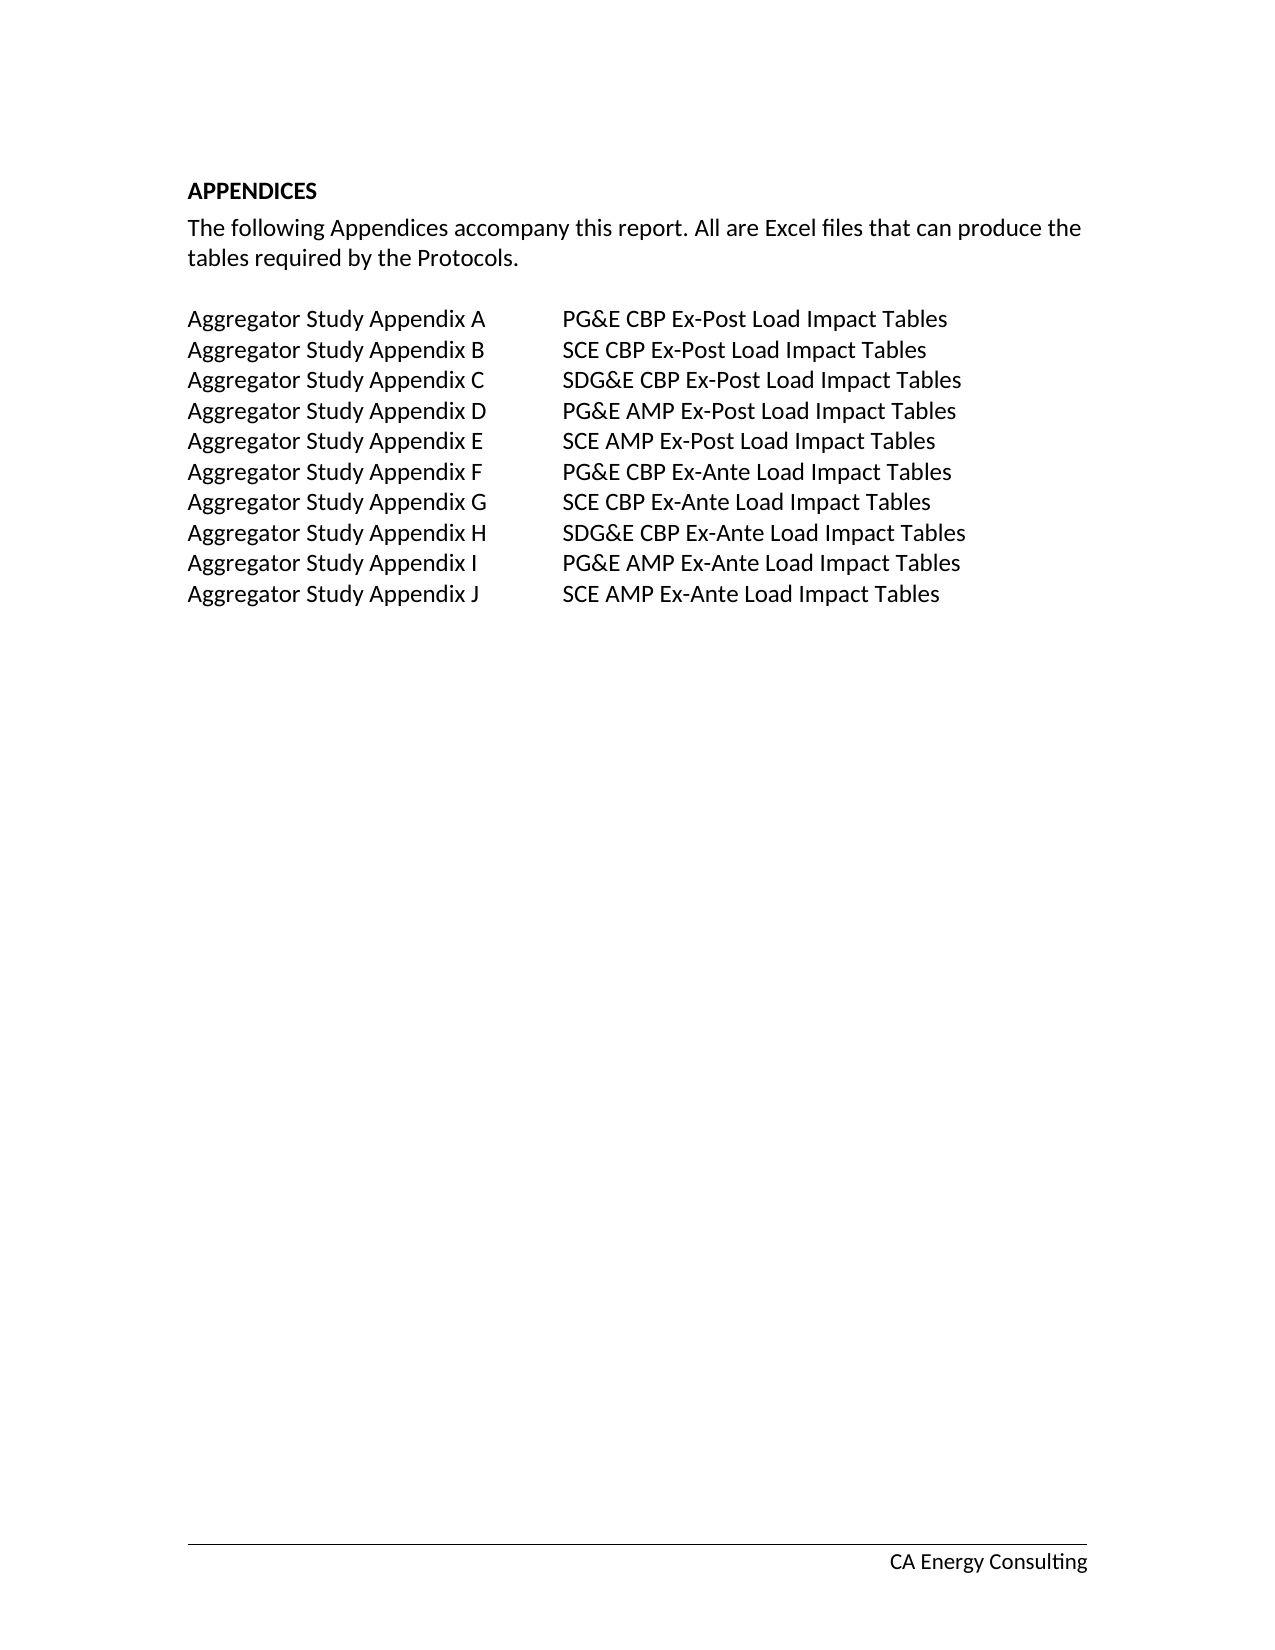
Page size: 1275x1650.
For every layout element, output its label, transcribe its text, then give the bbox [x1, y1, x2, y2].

text The following Appendices accompany this report. All are Excel files that can produce the tables required by the Protocols. [187, 212, 1087, 273]
text Aggregator Study Appendix F PG&E CBP Ex-Ante Load Impact Tables [187, 456, 1087, 486]
text Aggregator Study Appendix A PG&E CBP Ex-Post Load Impact Tables [187, 303, 1087, 334]
text Aggregator Study Appendix C SDG&E CBP Ex-Post Load Impact Tables [187, 364, 1087, 395]
text Aggregator Study Appendix J SCE AMP Ex-Ante Load Impact Tables [187, 578, 1087, 608]
subtitle Appendices [187, 175, 1087, 206]
text Aggregator Study Appendix G SCE CBP Ex-Ante Load Impact Tables [187, 486, 1087, 517]
text Aggregator Study Appendix I PG&E AMP Ex-Ante Load Impact Tables [187, 547, 1087, 578]
text Aggregator Study Appendix E SCE AMP Ex-Post Load Impact Tables [187, 425, 1087, 456]
text Aggregator Study Appendix B SCE CBP Ex-Post Load Impact Tables [187, 334, 1087, 364]
text Aggregator Study Appendix H SDG&E CBP Ex-Ante Load Impact Tables [187, 517, 1087, 547]
text Aggregator Study Appendix D PG&E AMP Ex-Post Load Impact Tables [187, 395, 1087, 425]
